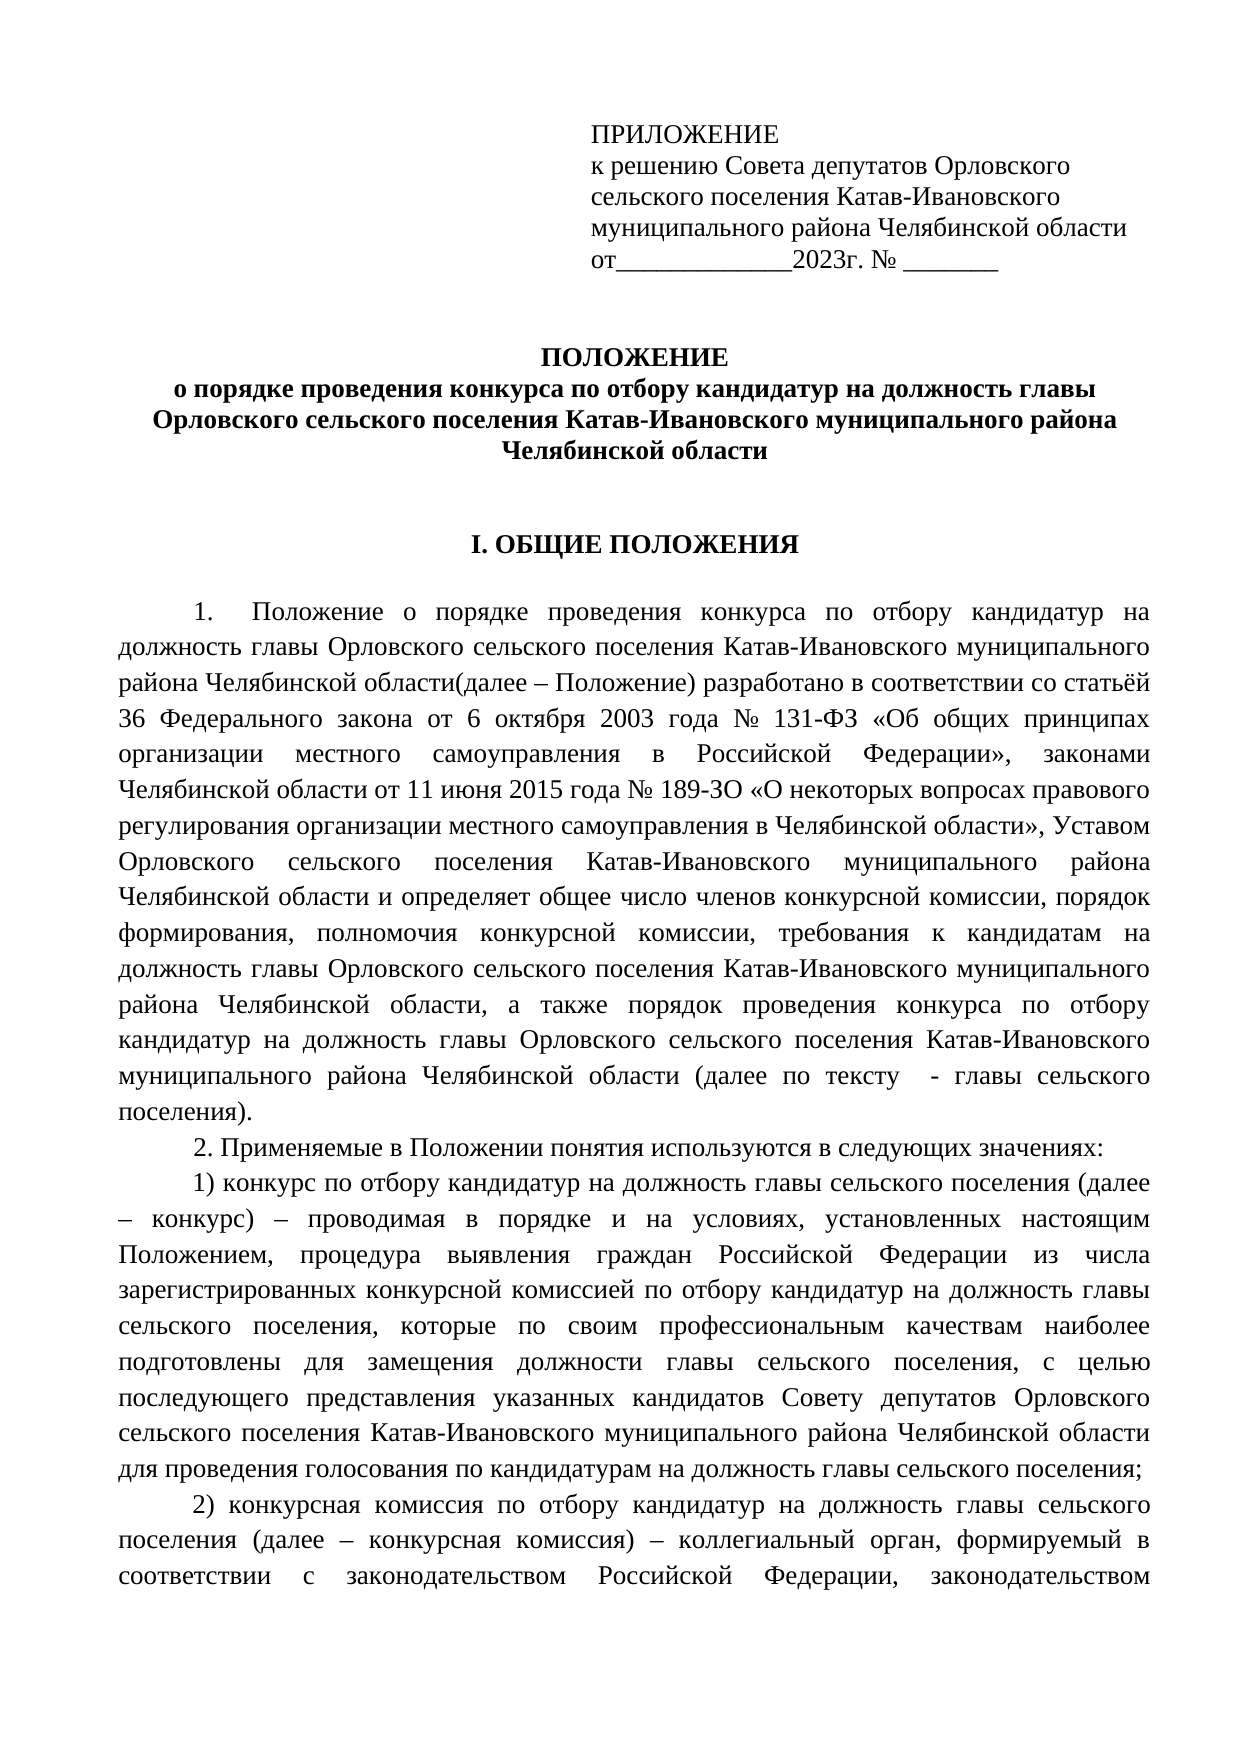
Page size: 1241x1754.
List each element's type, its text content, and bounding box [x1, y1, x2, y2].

text от_____________2023г. № _______ [591, 243, 1152, 274]
text о порядке проведения конкурса по отбору кандидатур на должность главы Орловского сельского поселения Катав-Ивановского муниципального района Челябинской области [118, 372, 1152, 466]
text I. ОБЩИЕ ПОЛОЖЕНИЯ [118, 528, 1152, 559]
text к решению Совета депутатов Орловского сельского поселения Катав-Ивановского муниципального района Челябинской области [591, 149, 1152, 243]
text 1) конкурс по отбору кандидатур на должность главы сельского поселения (далее – конкурс) – проводимая в порядке и на условиях, установленных настоящим Положением, процедура выявления граждан Российской Федерации из числа зарегистрированных конкурсной комиссией по отбору кандидатур на должность главы сельского поселения, которые по своим профессиональным качествам наиболее подготовлены для замещения должности главы сельского поселения, с целью последующего представления указанных кандидатов Совету депутатов Орловского сельского поселения Катав-Ивановского муниципального района Челябинской области для проведения голосования по кандидатурам на должность главы сельского поселения; [118, 1166, 1152, 1483]
text ПРИЛОЖЕНИЕ [591, 118, 1152, 149]
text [118, 1488, 1152, 1591]
text 1. Положение о порядке проведения конкурса по отбору кандидатур на должность главы Орловского сельского поселения Катав-Ивановского муниципального района Челябинской области(далее – Положение) разработано в соответствии со статьёй 36 Федерального закона от 6 октября 2003 года № 131-ФЗ «Об общих принципах организации местного самоуправления в Российской Федерации», законами Челябинской области от 11 июня 2015 года № 189-ЗО «О некоторых вопросах правового регулирования организации местного самоуправления в Челябинской области», Уставом Орловского сельского поселения Катав-Ивановского муниципального района Челябинской области и определяет общее число членов конкурсной комиссии, порядок формирования, полномочия конкурсной комиссии, требования к кандидатам на должность главы Орловского сельского поселения Катав-Ивановского муниципального района Челябинской области, а также порядок проведения конкурса по отбору кандидатур на должность главы Орловского сельского поселения Катав-Ивановского муниципального района Челябинской области (далее по тексту - главы сельского поселения). [118, 595, 1152, 1126]
text 2. Применяемые в Положении понятия используются в следующих значениях: [118, 1131, 1152, 1162]
text ПОЛОЖЕНИЕ [118, 341, 1152, 372]
